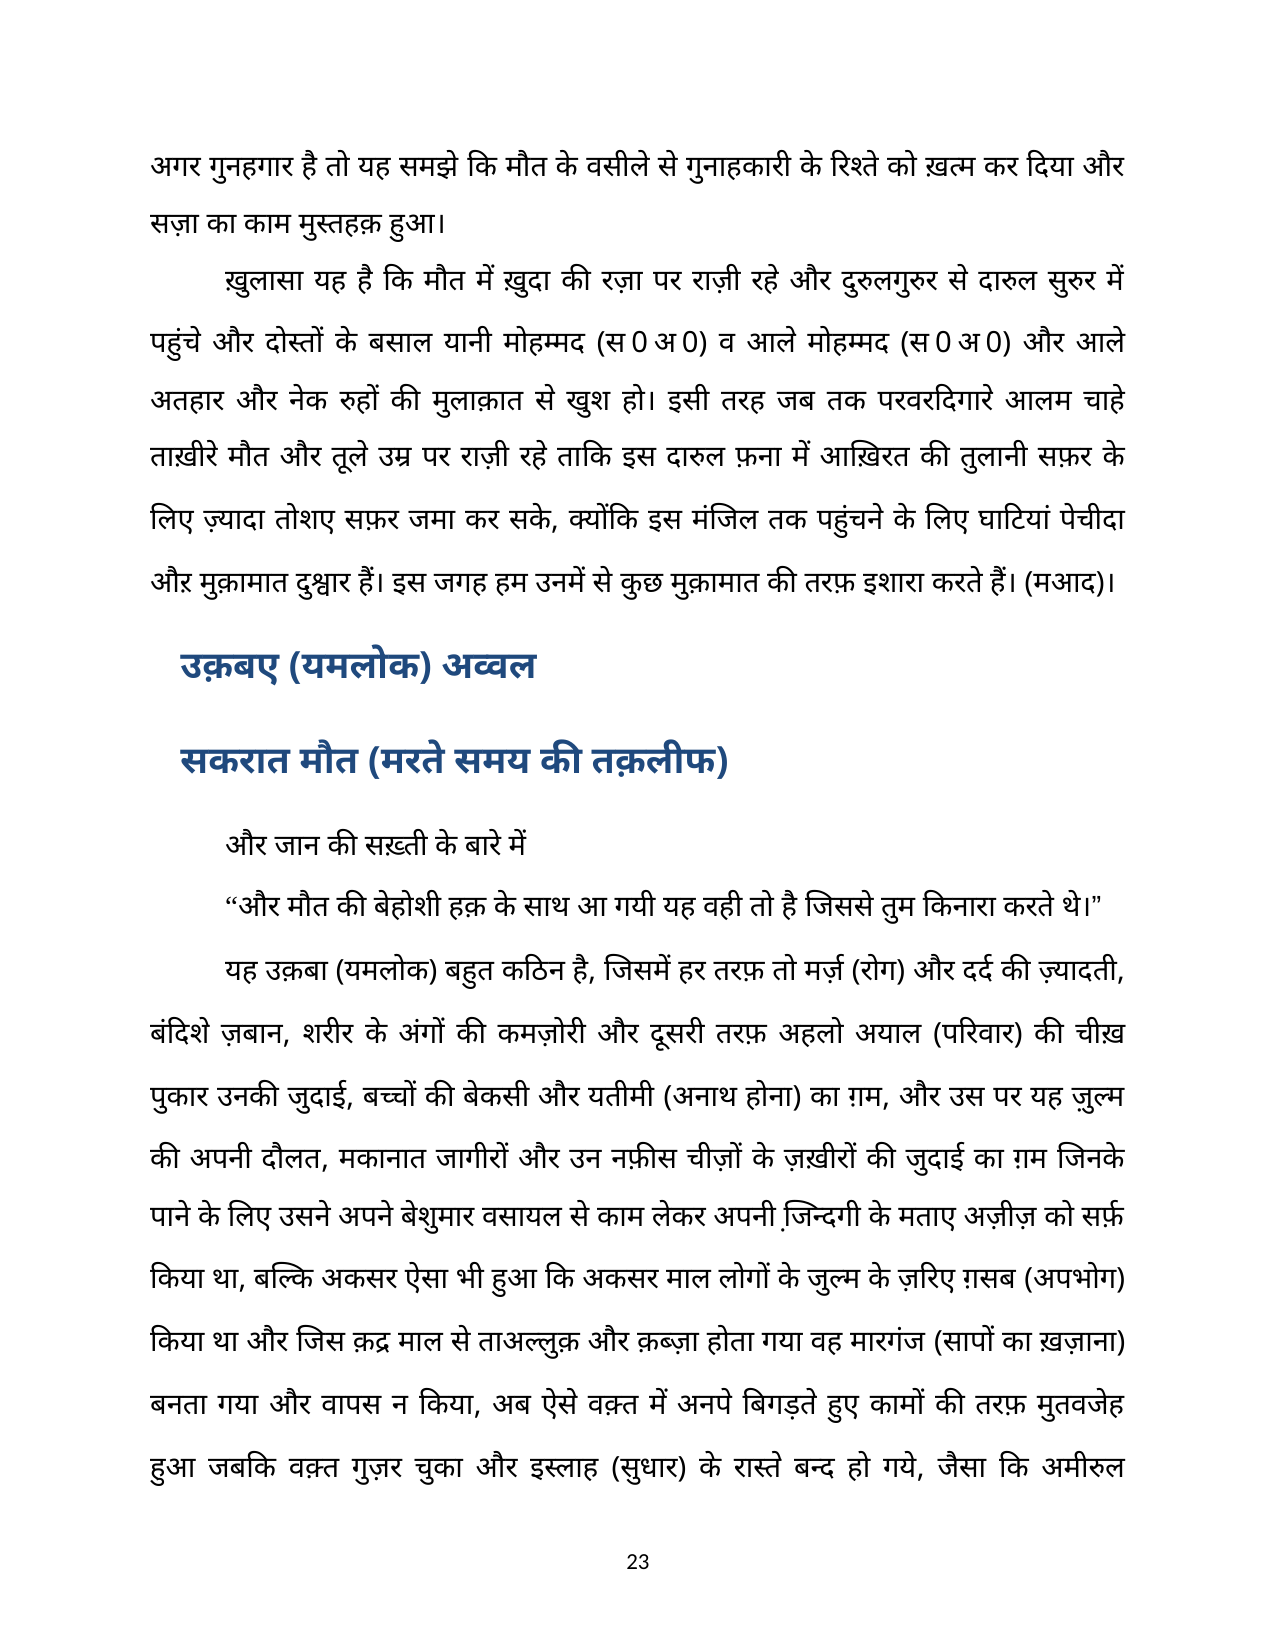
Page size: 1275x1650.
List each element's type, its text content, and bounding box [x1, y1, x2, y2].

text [150, 150, 1125, 245]
text और जान की सख़्ती के बारे में [150, 829, 1125, 867]
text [150, 949, 1125, 1489]
subtitle उक़बए (यमलोक) अव्वल [150, 638, 1125, 694]
text ख़ुलासा यह है कि मौत में ख़ुदा की रज़ा पर राज़ी रहे और दुरुलगुरुर से दारुल सुरुर में पहुंचे और दोस्तों के बसाल यानी मोहम्मद (स0अ0) व आले मोहम्मद (स0अ0) और आले अतहार और नेक रुहों की मुलाक़ात से खुश हो। इसी तरह जब तक परवरदिगारे आलम चाहे ताख़ीरे मौत और तूले उम्र पर राज़ी रहे ताकि इस दारुल फ़ना में आख़िरत की तुलानी सफ़र के लिए ज़्यादा तोशए सफ़र जमा कर सके, क्योंकि इस मंजिल तक पहुंचने के लिए घाटियां पेचीदा औऱ मुक़ामात दुश्वार हैं। इस जगह हम उनमें से कुछ मुक़ामात की तरफ़ इशारा करते हैं। (मआद)। [150, 264, 1125, 604]
text “और मौत की बेहोशी हक़ के साथ आ गयी यह वही तो है जिससे तुम किनारा करते थे।” [150, 889, 1125, 928]
subtitle सकरात मौत (मरते समय की तक़लीफ) [150, 734, 1125, 789]
